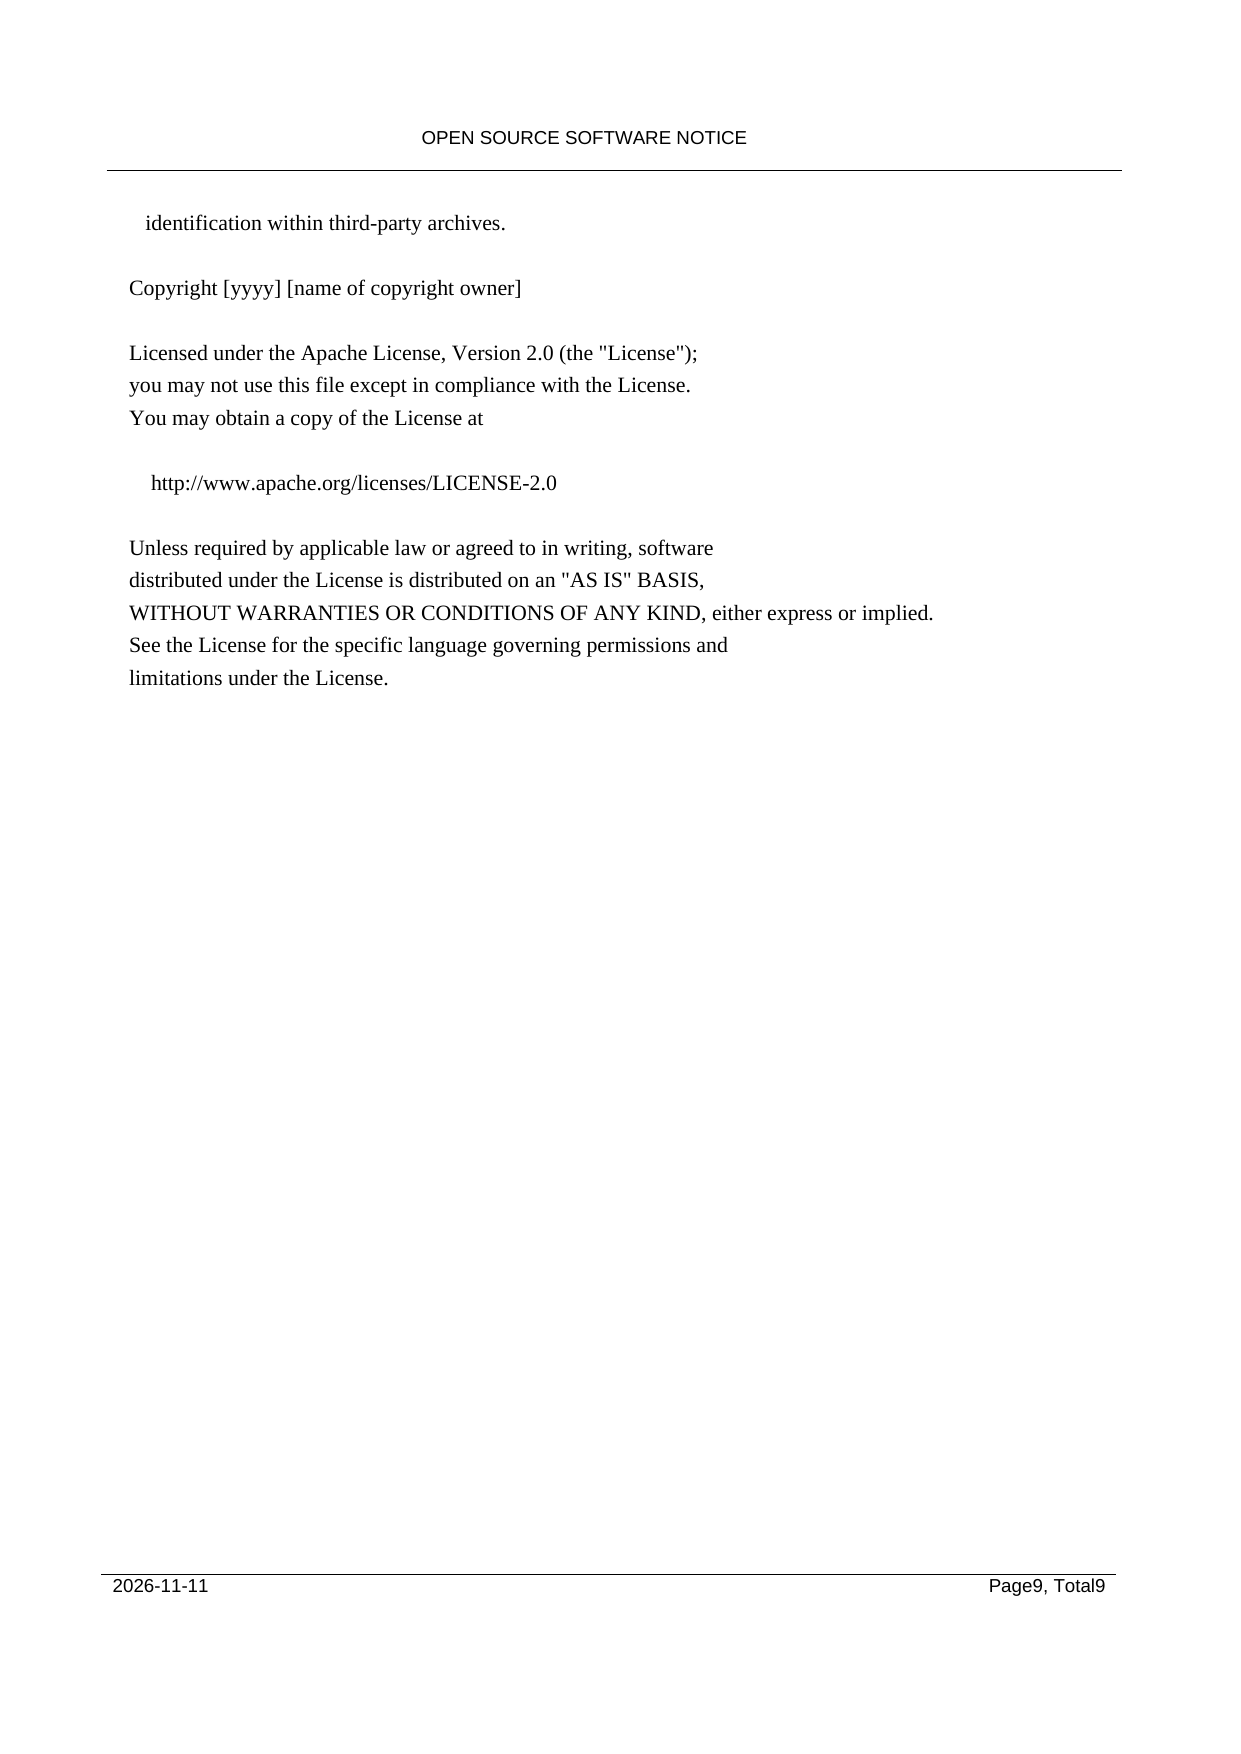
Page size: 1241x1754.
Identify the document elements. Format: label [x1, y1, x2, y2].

text [112, 206, 1128, 694]
